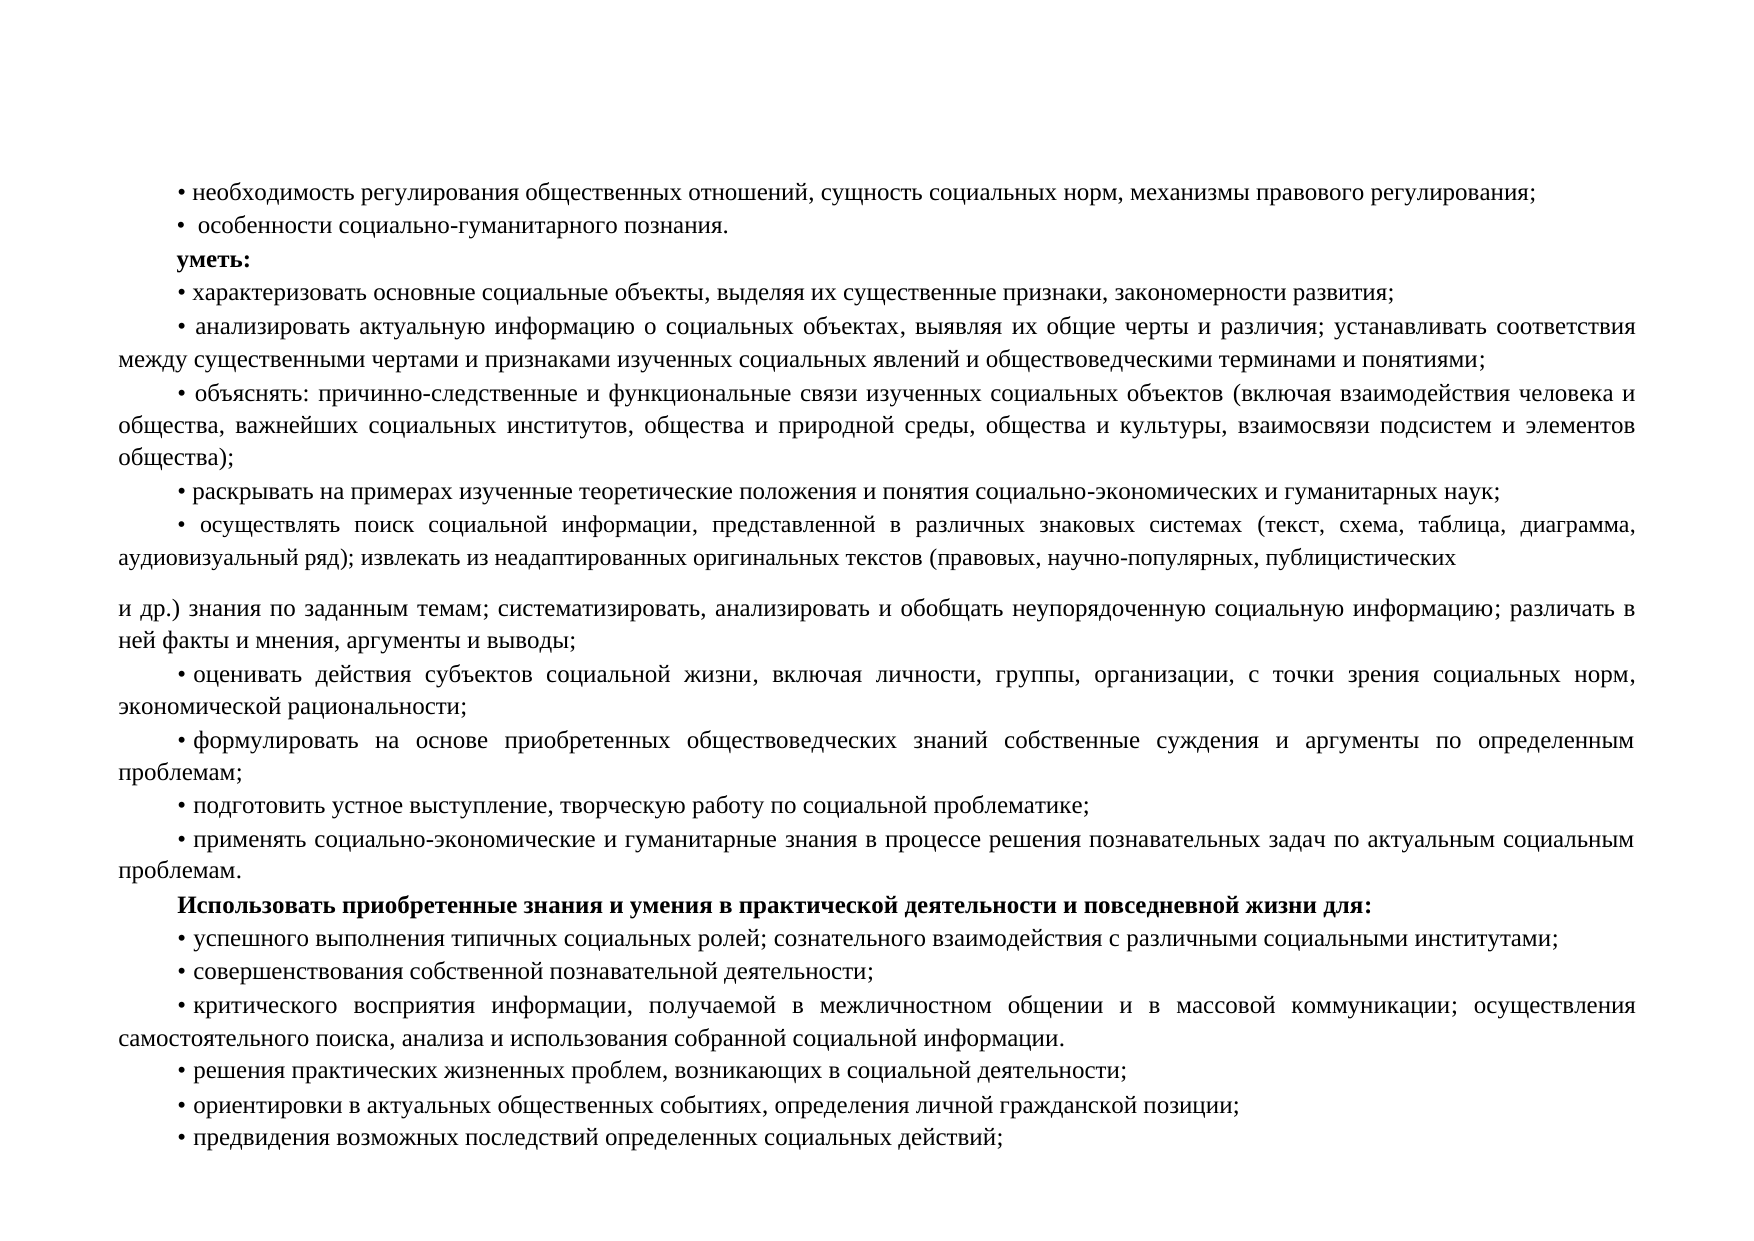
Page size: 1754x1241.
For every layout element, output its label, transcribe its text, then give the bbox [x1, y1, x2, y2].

text Использовать приобретенные знания и умения в практической деятельности и повседневной жизни для: [118, 890, 1636, 919]
text • необходимость регулирования общественных отношений, сущность социальных норм, механизмы правового регулирования; [118, 177, 1636, 206]
text • осуществлять поиск социальной информации, представленной в различных знаковых системах (текст, схема, таблица, диаграмма, аудиовизуальный ряд); извлекать из неадаптированных оригинальных текстов (правовых, научно-популярных, публицистических [118, 510, 1636, 571]
list предвидения возможных последствий определенных социальных действий; [177, 1122, 1636, 1151]
list подготовить устное выступление, творческую работу по социальной проблематике; [177, 790, 1636, 818]
list формулировать на основе приобретенных обществоведческих знаний собственные суждения и аргументы по определенным проблемам; [118, 725, 1636, 786]
text • раскрывать на примерах изученные теоретические положения и понятия социально-экономических и гуманитарных наук; [118, 476, 1636, 505]
text • характеризовать основные социальные объекты, выделяя их существенные признаки, закономерности развития; [118, 277, 1636, 306]
text и др.) знания по заданным темам; систематизировать, анализировать и обобщать неупорядоченную социальную информацию; различать в ней факты и мнения, аргументы и выводы; [118, 593, 1636, 654]
list успешного выполнения типичных социальных ролей; сознательного взаимодействия с различными социальными институтами; [118, 923, 1636, 952]
text уметь: [176, 244, 1636, 272]
list ориентировки в актуальных общественных событиях, определения личной гражданской позиции; [118, 1090, 1636, 1118]
list оценивать действия субъектов социальной жизни, включая личности, группы, организации, с точки зрения социальных норм, экономической рациональности; [118, 659, 1636, 720]
text • особенности социально-гуманитарного познания. [176, 210, 1636, 239]
list совершенствования собственной познавательной деятельности; [177, 956, 1636, 985]
text • анализировать актуальную информацию о социальных объектах, выявляя их общие черты и различия; устанавливать соответствия между существенными чертами и признаками изученных социальных явлений и обществоведческими терминами и понятиями; [118, 311, 1636, 372]
text • объяснять: причинно-следственные и функциональные связи изученных социальных объектов (включая взаимодействия человека и общества, важнейших социальных институтов, общества и природной среды, общества и культуры, взаимосвязи подсистем и элементов общества); [118, 378, 1636, 471]
list критического восприятия информации, получаемой в межличностном общении и в массовой коммуникации; осуществления самостоятельного поиска, анализа и использования собранной социальной информации. [118, 990, 1636, 1051]
list применять социально-экономические и гуманитарные знания в процессе решения познавательных задач по актуальным социальным проблемам. [118, 824, 1636, 884]
list решения практических жизненных проблем, возникающих в социальной деятельности; [177, 1055, 1636, 1084]
